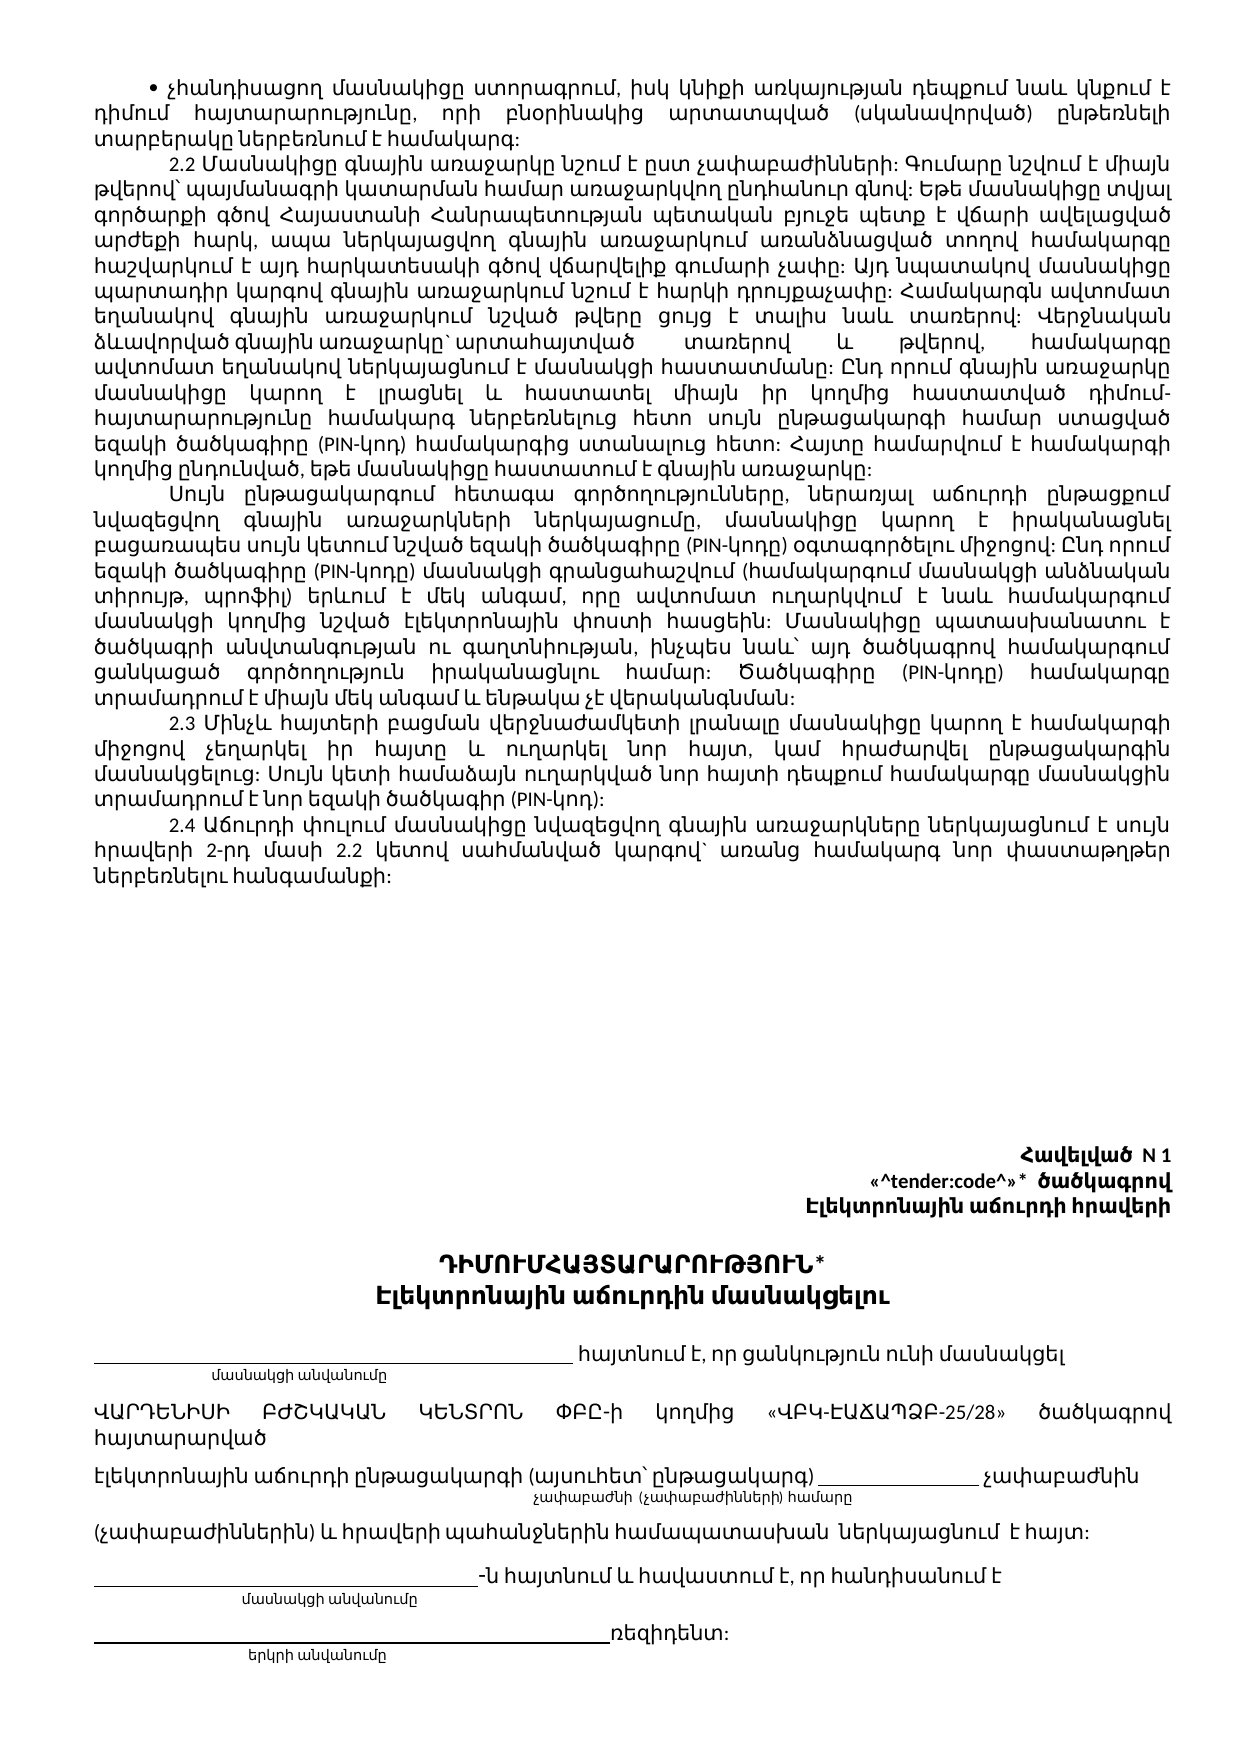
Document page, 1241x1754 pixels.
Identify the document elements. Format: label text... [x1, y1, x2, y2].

text ԴԻՄՈՒՄՀԱՅՏԱՐԱՐՈՒԹՅՈՒՆ* [94, 1249, 1171, 1280]
text ռեզիդենտ: [94, 1621, 1171, 1646]
text «^tender:code^»* ծածկագրով [94, 1168, 1171, 1193]
subtitle Էլեկտրոնային աճուրդին մասնակցելու [94, 1280, 1171, 1310]
text մասնակցի անվանումը [94, 1366, 1171, 1397]
text չափաբաժնի (չափաբաժինների) համարը [94, 1488, 1171, 1519]
text Սույն ընթացակարգում հետագա գործողությունները, ներառյալ աճուրդի ընթացքում նվազեցվող գնային առաջարկների ներկայացումը, մասնակիցը կարող է իրականացնել բացառապես սույն կետում նշված եզակի ծածկագիրը (PIN-կոդը) օգտագործելու միջոցով: Ընդ որում եզակի ծածկագիրը (PIN-կոդը) մասնակցի գրանցահաշվում (համակարգում մասնակցի անձնական տիրույթ, պրոֆիլ) երևում է մեկ անգամ, որը ավտոմատ ուղարկվում է նաև համակարգում մասնակցի կողմից նշված էլեկտրոնային փոստի հասցեին: Մասնակիցը պատասխանատու է ծածկագրի անվտանգության ու գաղտնիության, ինչպես նաև՝ այդ ծածկագրով համակարգում ցանկացած գործողություն իրականացնլու համար: Ծածկագիրը (PIN-կոդը) համակարգը տրամադրում է միայն մեկ անգամ և ենթակա չէ վերականգնման: [94, 482, 1171, 710]
text (չափաբաժիններին) և հրավերի պահանջներին համապատասխան ներկայացնում է հայտ: [94, 1519, 1171, 1544]
text 2.4 Աճուրդի փուլում մասնակիցը նվազեցվող գնային առաջարկները ներկայացնում է սույն հրավերի 2-րդ մասի 2.2 կետով սահմանված կարգով` առանց համակարգ նոր փաստաթղթեր ներբեռնելու հանգամանքի: [94, 812, 1171, 888]
text Էլեկտրոնային աճուրդի հրավերի [94, 1193, 1171, 1219]
text երկրի անվանումը [94, 1646, 1171, 1677]
text մասնակցի անվանումը [94, 1590, 1171, 1621]
list չհանդիսացող մասնակիցը ստորագրում, իսկ կնիքի առկայության դեպքում նաև կնքում է դիմում հայտարարությունը, որի բնօրինակից արտատպված (սկանավորված) ընթեռնելի տարբերակը ներբեռնում է համակարգ: [94, 75, 1171, 151]
text հայտնում է, որ ցանկություն ունի մասնակցել [94, 1341, 1171, 1366]
text էլեկտրոնային աճուրդի ընթացակարգի (այսուհետ՝ ընթացակարգ) չափաբաժնին [94, 1463, 1171, 1488]
text ՎԱՐԴԵՆԻՍԻ ԲԺՇԿԱԿԱՆ ԿԵՆՏՐՈՆ ՓԲԸ-ի կողմից «ՎԲԿ-ԷԱՃԱՊՁԲ-25/28» ծածկագրով հայտարարված [94, 1397, 1171, 1450]
text 2.2 Մասնակիցը գնային առաջարկը նշում է ըստ չափաբաժինների: Գումարը նշվում է միայն թվերով՝ պայմանագրի կատարման համար առաջարկվող ընդհանուր գնով: Եթե մասնակիցը տվյալ գործարքի գծով Հայաստանի Հանրապետության պետական բյուջե պետք է վճարի ավելացված արժեքի հարկ, ապա ներկայացվող գնային առաջարկում առանձնացված տողով համակարգը հաշվարկում է այդ հարկատեսակի գծով վճարվելիք գումարի չափը: Այդ նպատակով մասնակիցը պարտադիր կարգով գնային առաջարկում նշում է հարկի դրույքաչափը: Համակարգն ավտոմատ եղանակով գնային առաջարկում նշված թվերը ցույց է տալիս նաև տառերով: Վերջնական ձևավորված գնային առաջարկը` արտահայտված տառերով և թվերով, համակարգը ավտոմատ եղանակով ներկայացնում է մասնակցի հաստատմանը: Ընդ որում գնային առաջարկը մասնակիցը կարող է լրացնել և հաստատել միայն իր կողմից հաստատված դիմում-հայտարարությունը համակարգ ներբեռնելուց հետո սույն ընթացակարգի համար ստացված եզակի ծածկագիրը (PIN-կոդ) համակարգից ստանալուց հետո: Հայտը համարվում է համակարգի կողմից ընդունված, եթե մասնակիցը հաստատում է գնային առաջարկը: [94, 151, 1171, 482]
text -ն հայտնում և հավաստում է, որ հանդիսանում է [94, 1559, 1171, 1590]
text 2.3 Մինչև հայտերի բացման վերջնաժամկետի լրանալը մասնակիցը կարող է համակարգի միջոցով չեղարկել իր հայտը և ուղարկել նոր հայտ, կամ հրաժարվել ընթացակարգին մասնակցելուց: Սույն կետի համաձայն ուղարկված նոր հայտի դեպքում համակարգը մասնակցին տրամադրում է նոր եզակի ծածկագիր (PIN-կոդ): [94, 710, 1171, 812]
text Հավելված N 1 [94, 1142, 1171, 1168]
